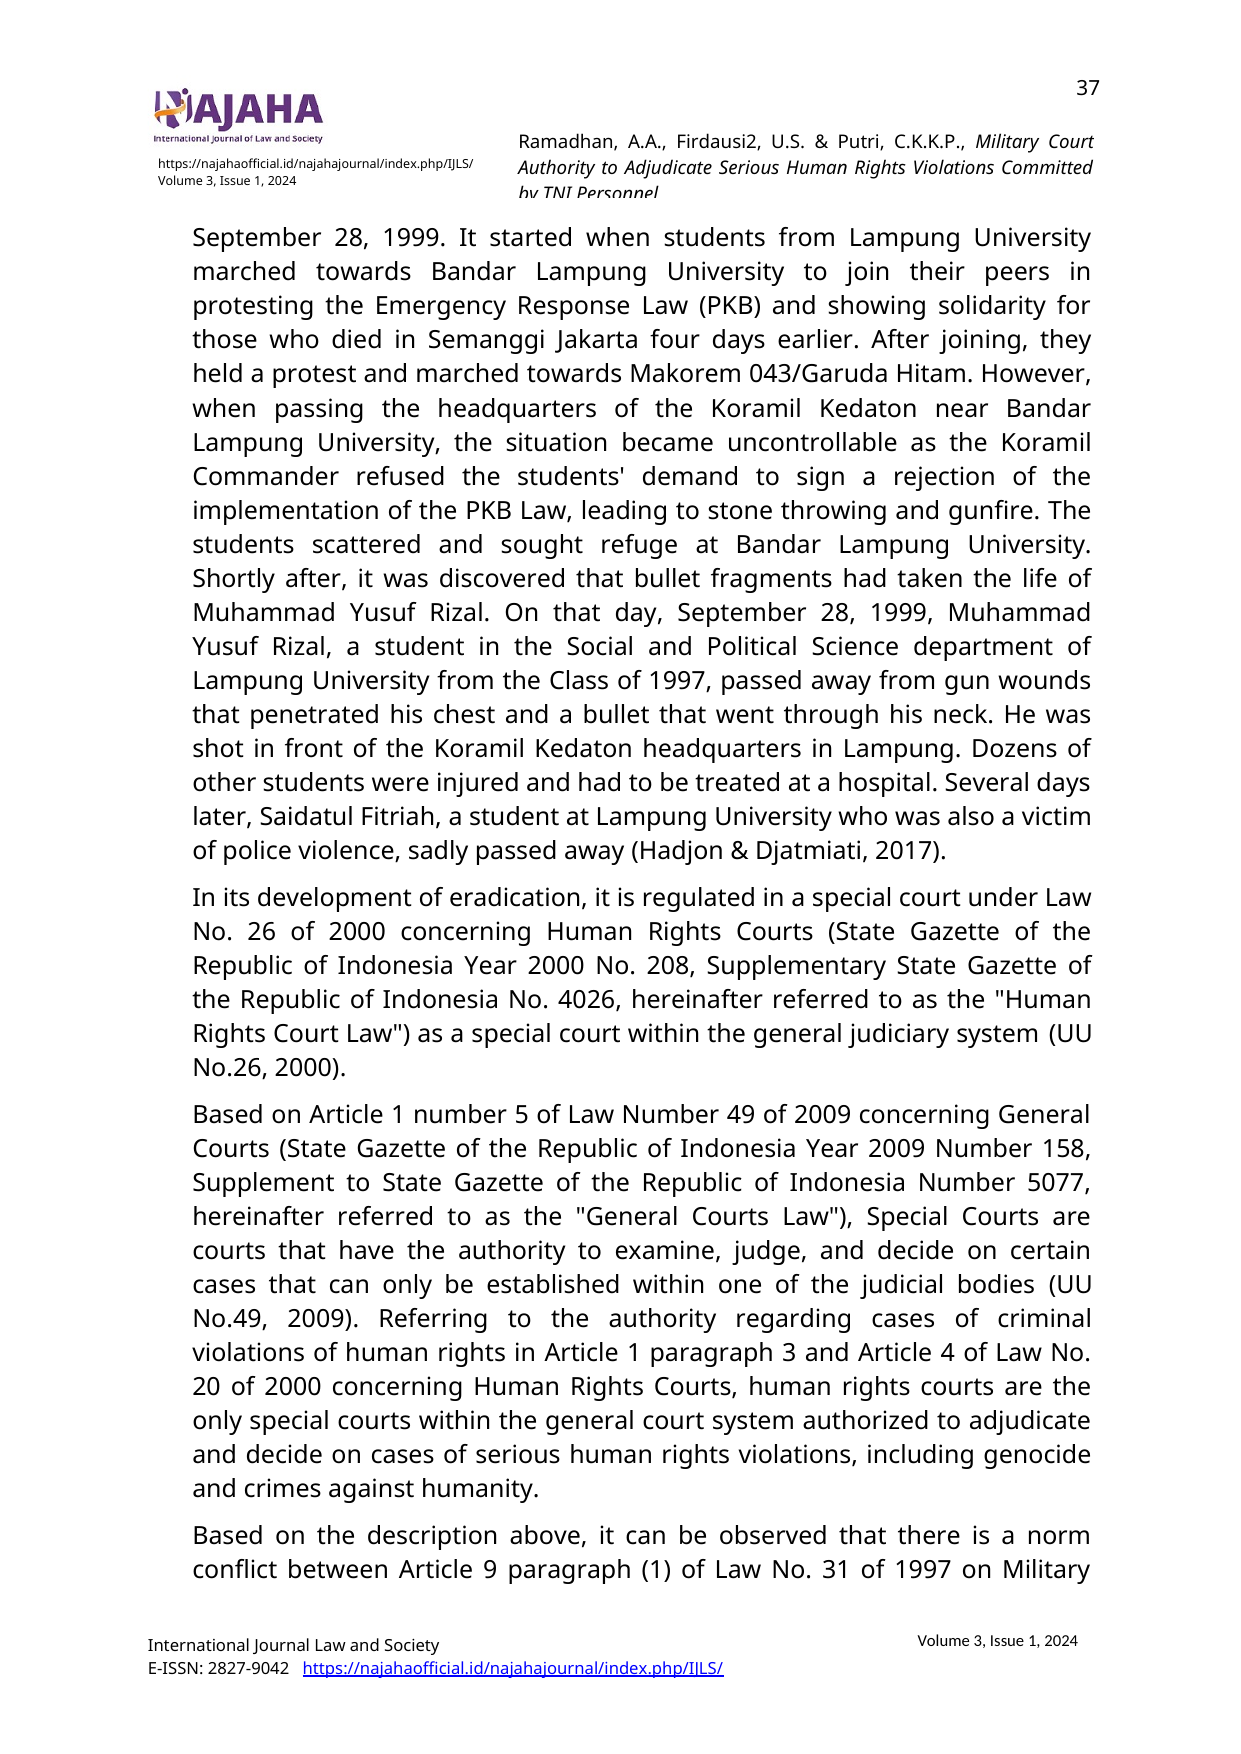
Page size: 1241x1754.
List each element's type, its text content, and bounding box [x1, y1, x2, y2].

text In its development of eradication, it is regulated in a special court under Law No. 26 of 2000 concerning Human Rights Courts (State Gazette of the Republic of Indonesia Year 2000 No. 208, Supplementary State Gazette of the Republic of Indonesia No. 4026, hereinafter referred to as the "Human Rights Court Law") as a special court within the general judiciary system (UU No.26, 2000). [192, 879, 1092, 1084]
picture [147, 75, 328, 158]
text Based on Article 1 number 5 of Law Number 49 of 2009 concerning General Courts (State Gazette of the Republic of Indonesia Year 2009 Number 158, Supplement to State Gazette of the Republic of Indonesia Number 5077, hereinafter referred to as the "General Courts Law"), Special Courts are courts that have the authority to examine, judge, and decide on certain cases that can only be established within one of the judicial bodies (UU No.49, 2009). Referring to the authority regarding cases of criminal violations of human rights in Article 1 paragraph 3 and Article 4 of Law No. 20 of 2000 concerning Human Rights Courts, human rights courts are the only special courts within the general court system authorized to adjudicate and decide on cases of serious human rights violations, including genocide and crimes against humanity. [192, 1096, 1092, 1505]
